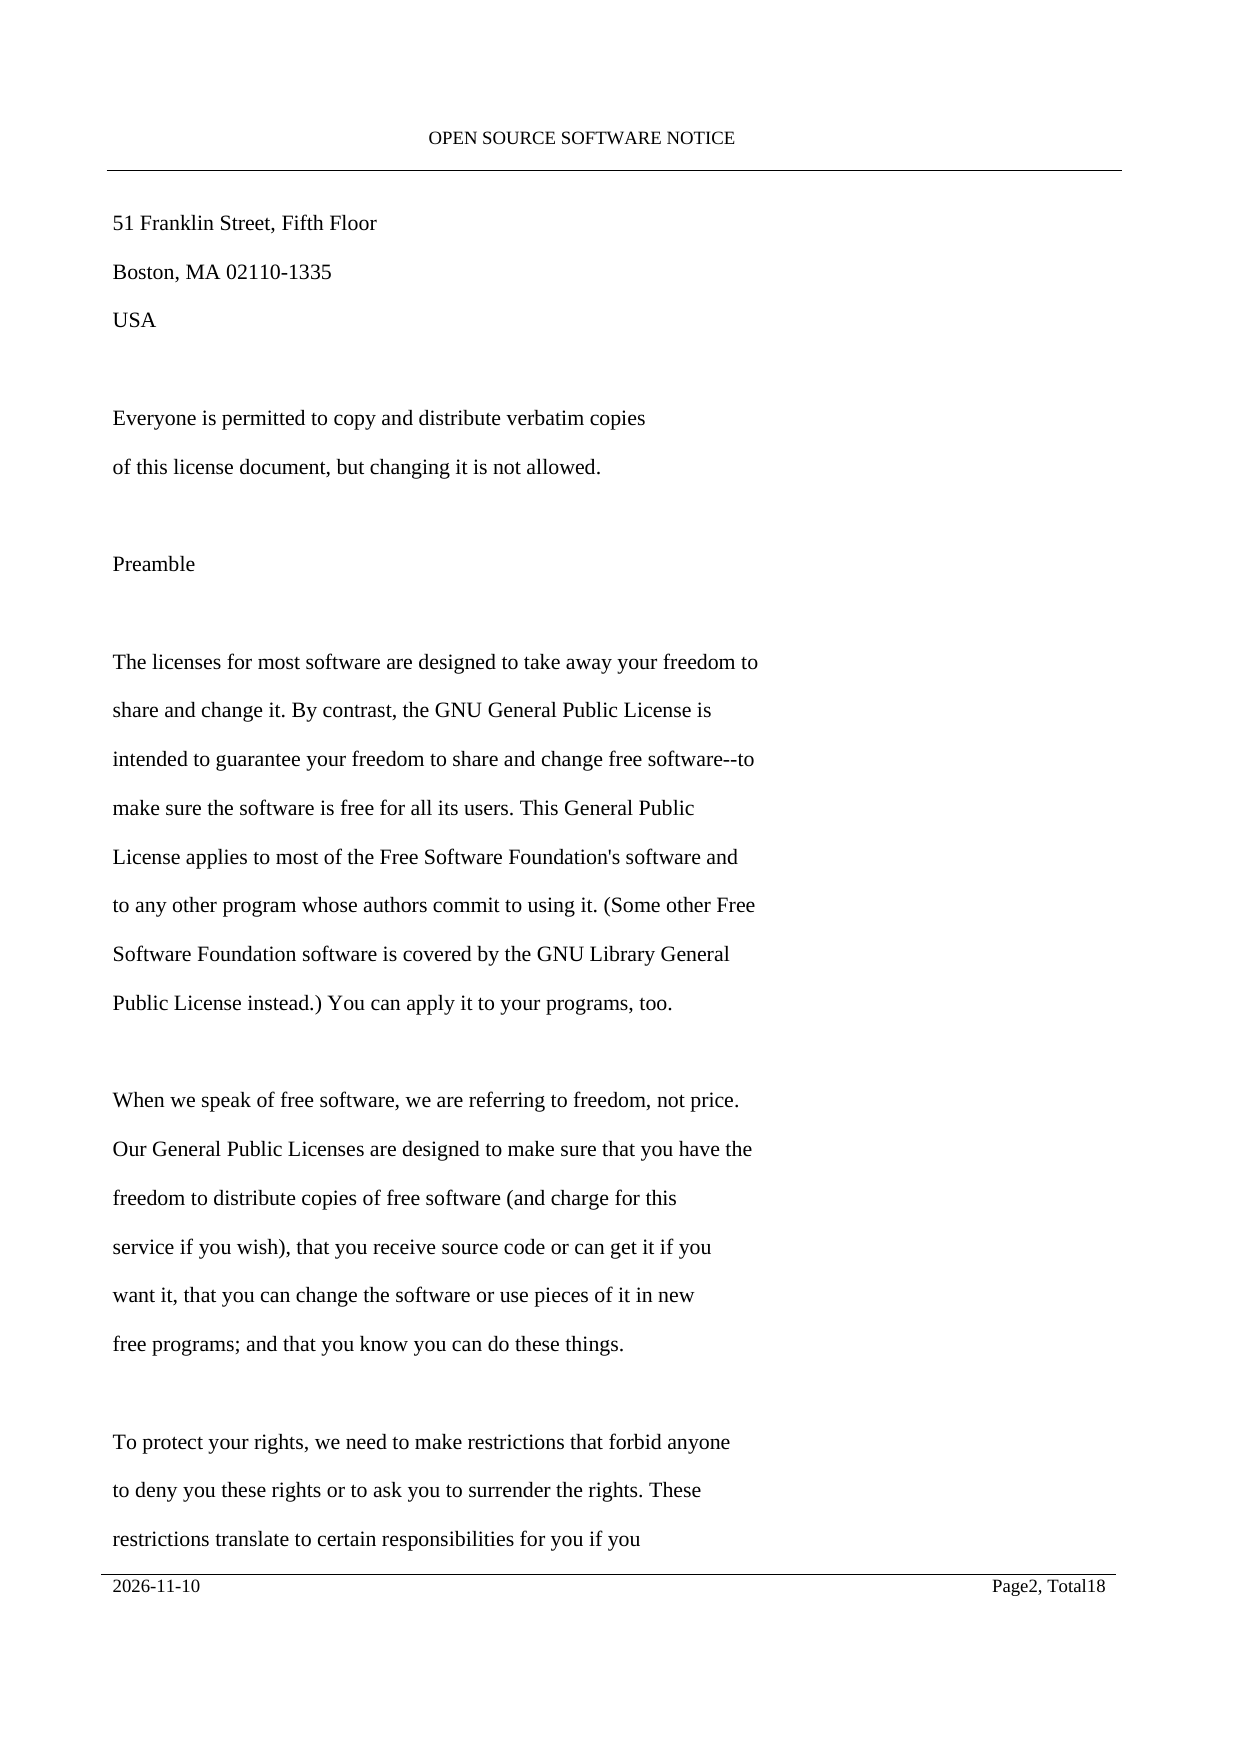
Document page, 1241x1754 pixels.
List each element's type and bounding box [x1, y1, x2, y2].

text [112, 206, 1128, 1555]
